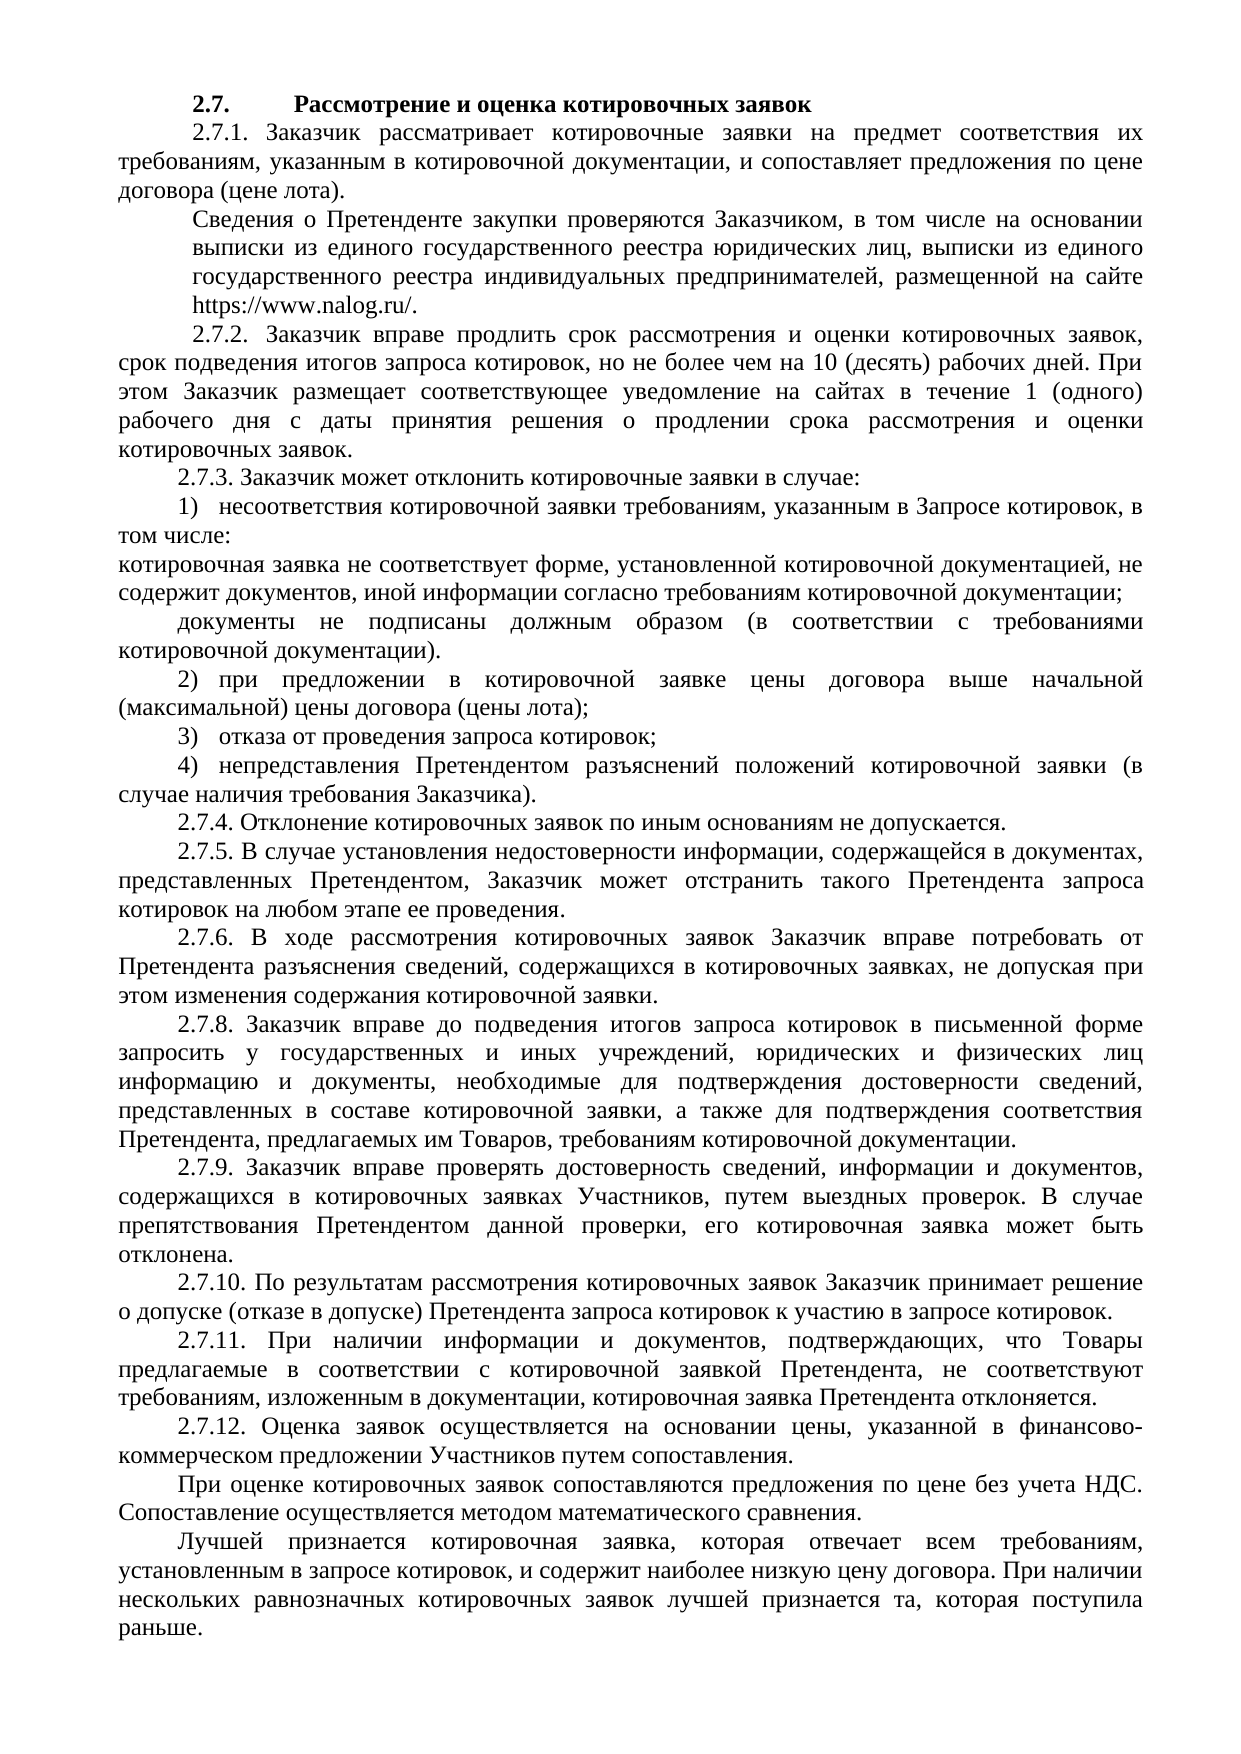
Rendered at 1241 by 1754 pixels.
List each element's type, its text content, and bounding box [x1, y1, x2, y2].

text котировочная заявка не соответствует форме, установленной котировочной документацией, не содержит документов, иной информации согласно требованиям котировочной документации; [118, 549, 1144, 606]
list непредставления Претендентом разъяснений положений котировочной заявки (в случае наличия требования Заказчика). [118, 750, 1144, 807]
text При оценке котировочных заявок сопоставляются предложения по цене без учета НДС. Сопоставление осуществляется методом математического сравнения. [118, 1469, 1144, 1526]
list отказа от проведения запроса котировок; [118, 721, 1144, 750]
text 2.7.6. В ходе рассмотрения котировочных заявок Заказчик вправе потребовать от Претендента разъяснения сведений, содержащихся в котировочных заявках, не допуская при этом изменения содержания котировочной заявки. [118, 922, 1144, 1009]
list Заказчик вправе продлить срок рассмотрения и оценки котировочных заявок, срок подведения итогов запроса котировок, но не более чем на 10 (десять) рабочих дней. При этом Заказчик размещает соответствующее уведомление на сайтах в течение 1 (одного) рабочего дня с даты принятия решения о продлении срока рассмотрения и оценки котировочных заявок. [118, 319, 1144, 462]
subtitle Рассмотрение и оценка котировочных заявок [192, 89, 1144, 117]
list при предложении в котировочной заявке цены договора выше начальной (максимальной) цены договора (цены лота); [118, 664, 1144, 721]
text документы не подписаны должным образом (в соответствии с требованиями котировочной документации). [118, 606, 1144, 664]
list Заказчик рассматривает котировочные заявки на предмет соответствия их требованиям, указанным в котировочной документации, и сопоставляет предложения по цене договора (цене лота). [118, 117, 1144, 204]
text 2.7.3. Заказчик может отклонить котировочные заявки в случае: [177, 462, 1144, 491]
text 2.7.12. Оценка заявок осуществляется на основании цены, указанной в финансово-коммерческом предложении Участников путем сопоставления. [118, 1411, 1144, 1469]
text 2.7.5. В случае установления недостоверности информации, содержащейся в документах, представленных Претендентом, Заказчик может отстранить такого Претендента запроса котировок на любом этапе ее проведения. [118, 836, 1144, 922]
text 2.7.11. При наличии информации и документов, подтверждающих, что Товары предлагаемые в соответствии с котировочной заявкой Претендента, не соответствуют требованиям, изложенным в документации, котировочная заявка Претендента отклоняется. [118, 1325, 1144, 1411]
text 2.7.9. Заказчик вправе проверять достоверность сведений, информации и документов, содержащихся в котировочных заявках Участников, путем выездных проверок. В случае препятствования Претендентом данной проверки, его котировочная заявка может быть отклонена. [118, 1152, 1144, 1267]
text Лучшей признается котировочная заявка, которая отвечает всем требованиям, установленным в запросе котировок, и содержит наиболее низкую цену договора. При наличии нескольких равнозначных котировочных заявок лучшей признается та, которая поступила раньше. [118, 1526, 1144, 1641]
list Сведения о Претенденте закупки проверяются Заказчиком, в том числе на основании выписки из единого государственного реестра юридических лиц, выписки из единого государственного реестра индивидуальных предпринимателей, размещенной на сайте https://www.nalog.ru/. [192, 204, 1144, 319]
text 2.7.8. Заказчик вправе до подведения итогов запроса котировок в письменной форме запросить у государственных и иных учреждений, юридических и физических лиц информацию и документы, необходимые для подтверждения достоверности сведений, представленных в составе котировочной заявки, а также для подтверждения соответствия Претендента, предлагаемых им Товаров, требованиям котировочной документации. [118, 1009, 1144, 1152]
text 2.7.10. По результатам рассмотрения котировочных заявок Заказчик принимает решение о допуске (отказе в допуске) Претендента запроса котировок к участию в запросе котировок. [118, 1267, 1144, 1325]
text 2.7.4. Отклонение котировочных заявок по иным основаниям не допускается. [177, 807, 1144, 836]
list несоответствия котировочной заявки требованиям, указанным в Запросе котировок, в том числе: [118, 491, 1144, 549]
